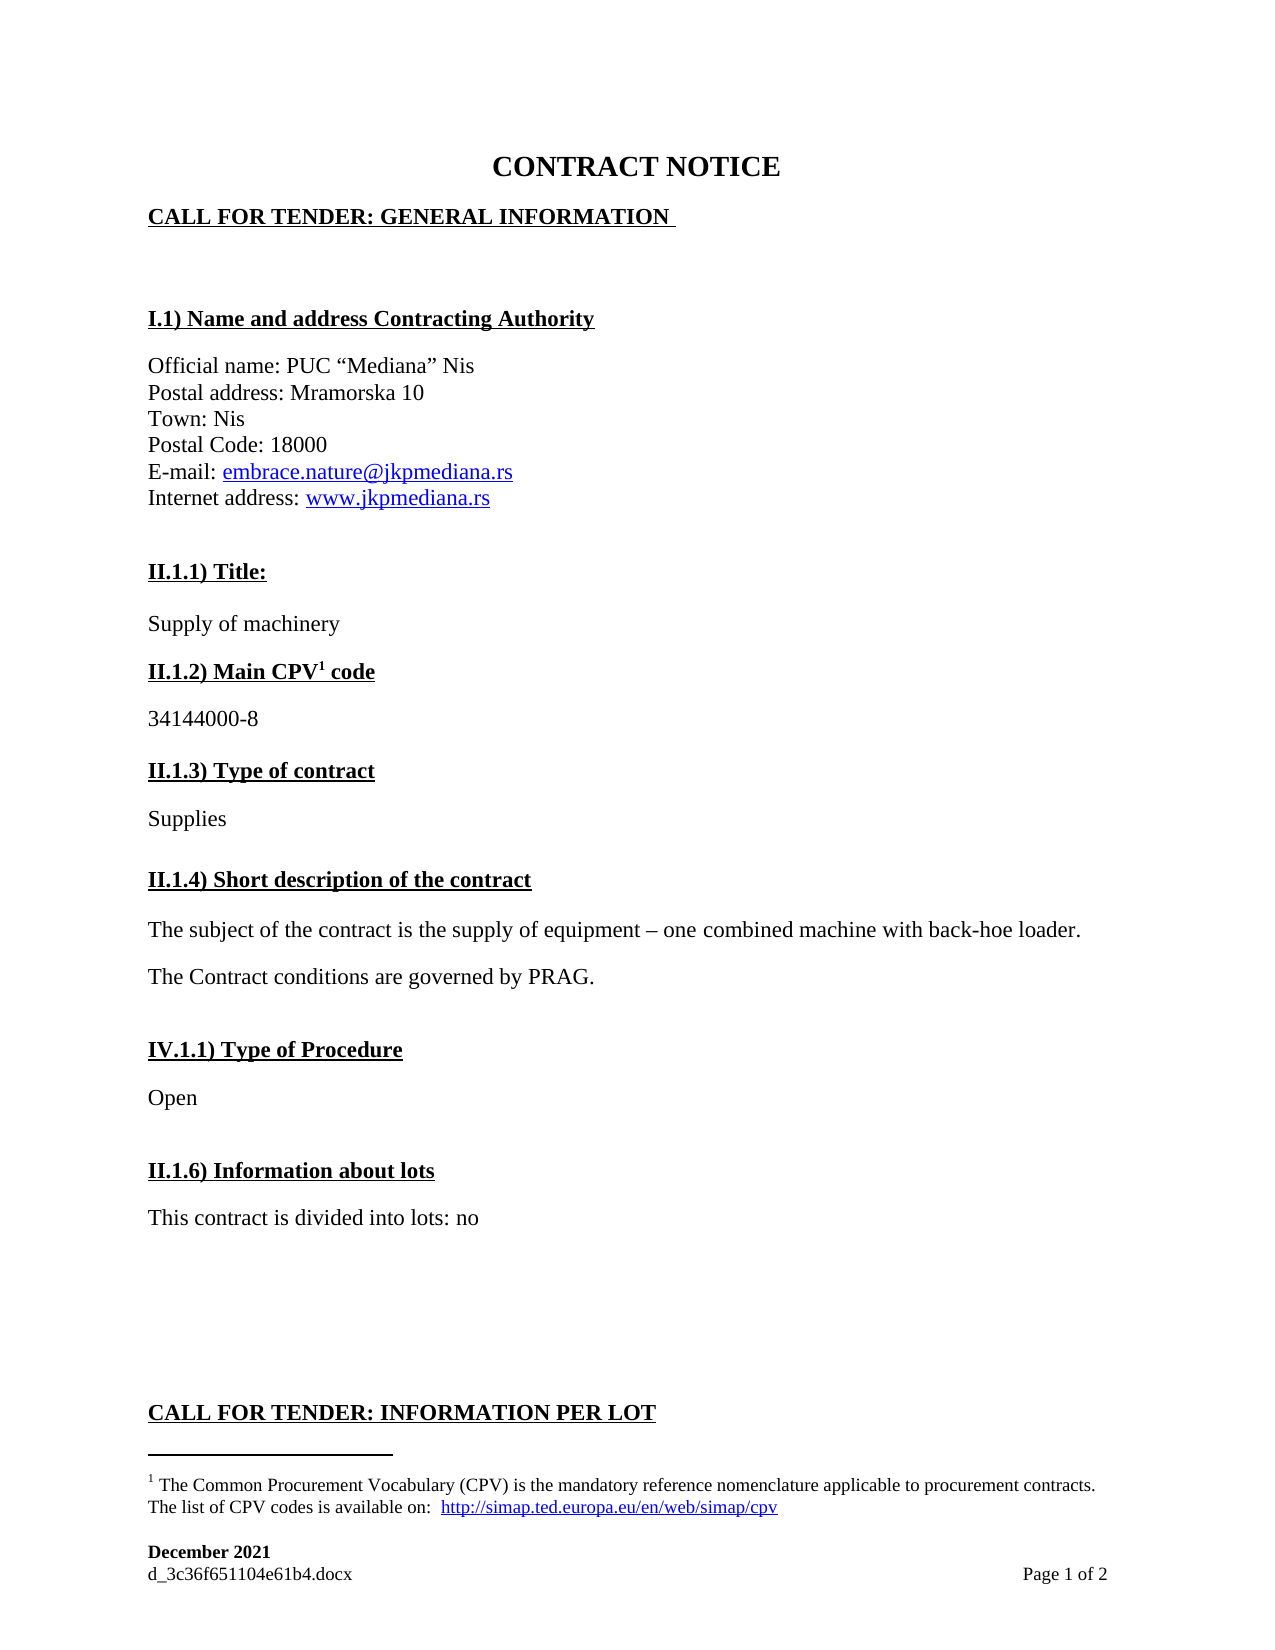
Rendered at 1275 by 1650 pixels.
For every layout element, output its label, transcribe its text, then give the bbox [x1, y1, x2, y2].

text II.1.2) Main CPV code [148, 658, 1125, 684]
text II.1.1) Title: Supply of machinery [148, 531, 1125, 637]
text 34144000-8 II.1.3) Type of contract [148, 705, 1125, 784]
text II.1.4) Short description of the contract [148, 867, 1125, 893]
text I.1) Name and address Contracting Authority [148, 305, 1125, 332]
text CALL FOR TENDER: GENERAL INFORMATION [148, 203, 1125, 284]
text CALL FOR TENDER: INFORMATION PER LOT [148, 1346, 1125, 1425]
text The Contract conditions are governed by PRAG. [148, 963, 1087, 989]
text This contract is divided into lots: no [148, 1204, 1125, 1231]
text II.1.6) Information about lots [148, 1131, 1125, 1184]
text Supplies [148, 805, 1087, 831]
text Official name: PUC “Mediana” Nis Postal address: Mramorska 10 Town: Nis Postal Code: 18000 E-mail: embrace.nature@jkpmediana.rs Internet address: www.jkpmediana.rs [148, 352, 1125, 511]
text IV.1.1) Type of Procedure [148, 1010, 1125, 1063]
text Open [148, 1084, 1125, 1110]
text CONTRACT NOTICE [148, 149, 1125, 182]
text The subject of the contract is the supply of equipment – one combined machine with back-hoe loader. [148, 916, 1087, 942]
